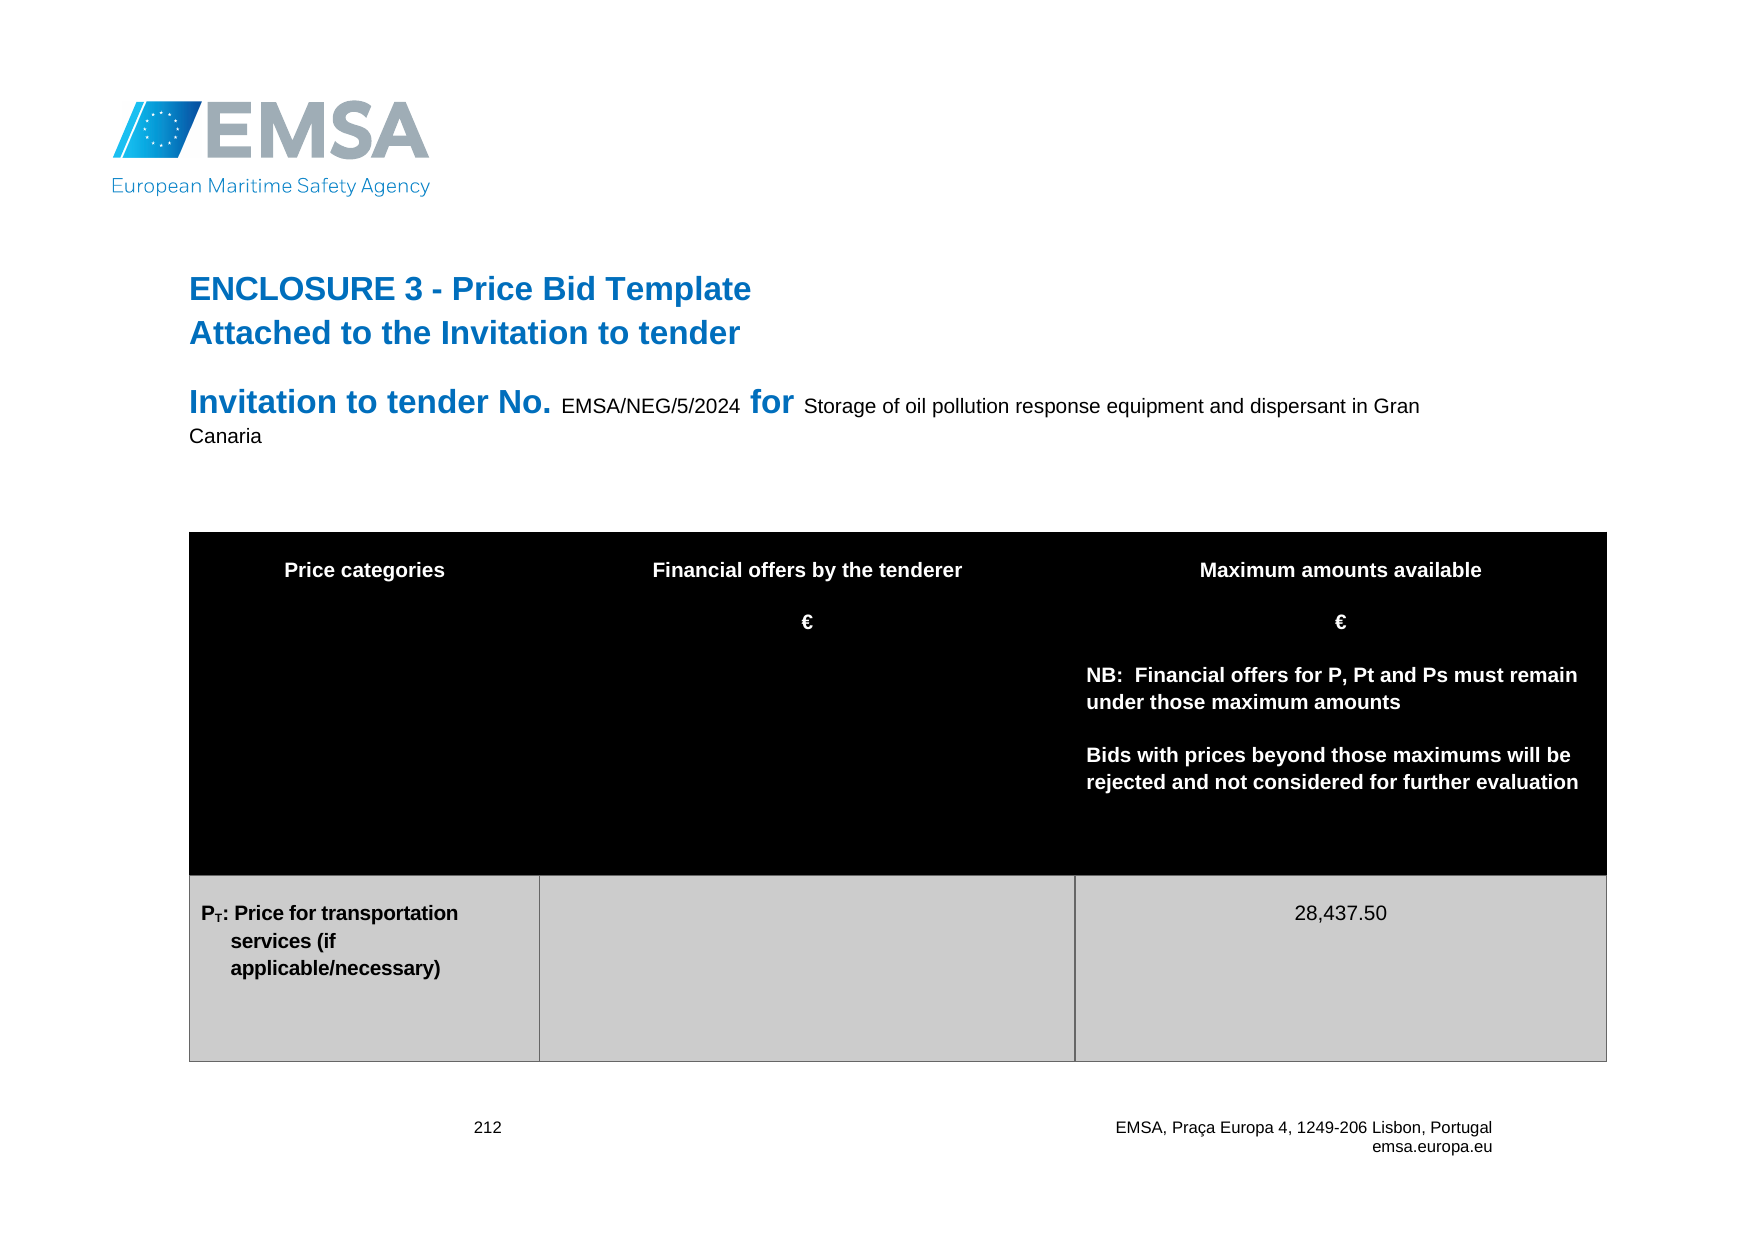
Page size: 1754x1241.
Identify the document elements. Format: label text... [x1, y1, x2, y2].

text Invitation to tender No. for [189, 382, 1488, 448]
table_header Financial offers by the tenderer € [540, 533, 1074, 875]
title ENCLOSURE 3 - Price Bid Template Attached to the Invitation to tender [189, 268, 1488, 351]
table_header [1076, 533, 1606, 875]
table_cell PT: Price for transportation services (if applicable/necessary) [190, 876, 539, 1061]
table_cell 28,437.50 [1076, 876, 1606, 1061]
table_header Price categories [190, 533, 539, 875]
table_cell [540, 876, 1074, 1061]
